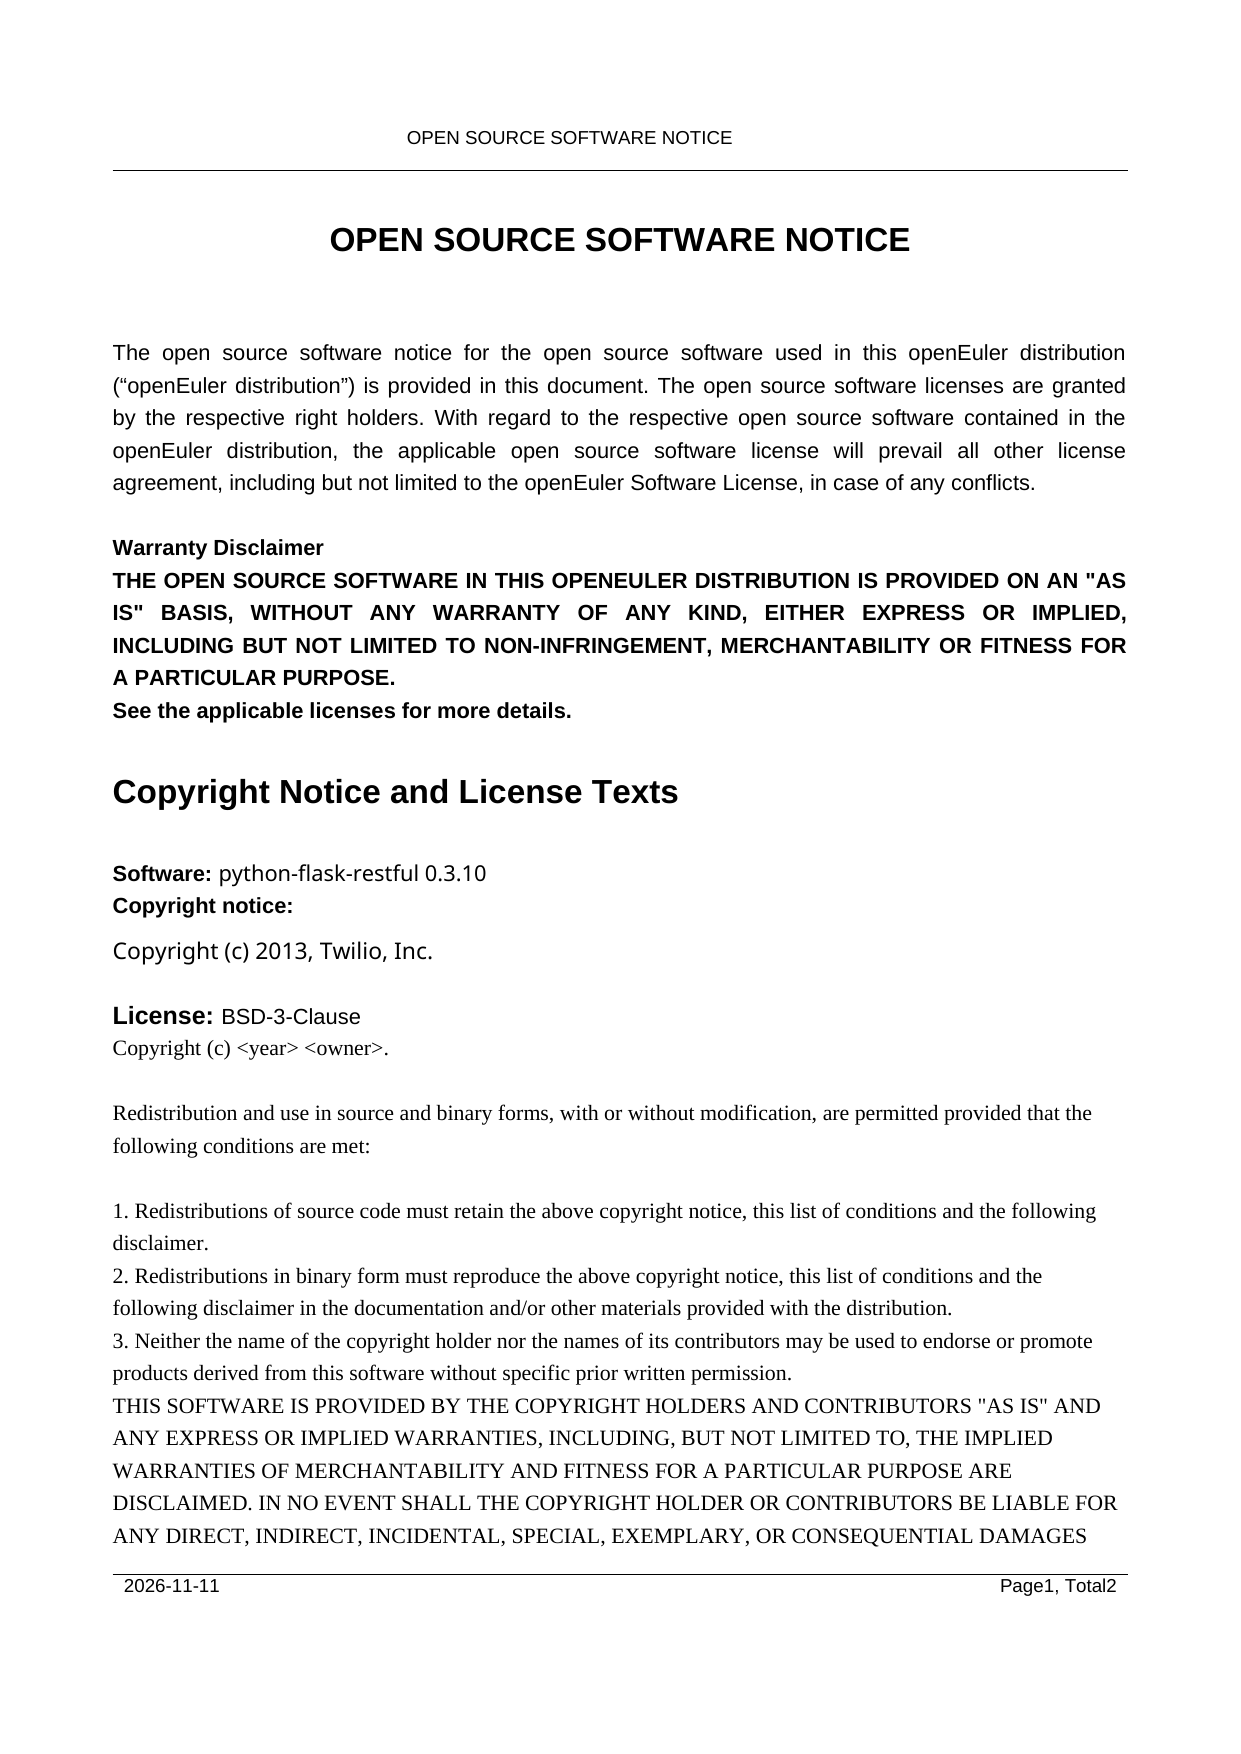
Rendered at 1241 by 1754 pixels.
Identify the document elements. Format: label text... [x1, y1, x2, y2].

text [112, 1031, 1128, 1551]
text Copyright notice: [112, 889, 1128, 921]
title Software: python-flask-restful 0.3.10 [112, 856, 1128, 889]
text THE OPEN SOURCE SOFTWARE IN THIS OPENEULER DISTRIBUTION IS PROVIDED ON AN "AS IS" BASIS, WITHOUT ANY WARRANTY OF ANY KIND, EITHER EXPRESS OR IMPLIED, INCLUDING BUT NOT LIMITED TO NON-INFRINGEMENT, MERCHANTABILITY OR FITNESS FOR A PARTICULAR PURPOSE. See the applicable licenses for more details. [112, 564, 1128, 726]
text Warranty Disclaimer [112, 531, 1128, 564]
text Copyright Notice and License Texts [112, 759, 1128, 824]
text The open source software notice for the open source software used in this openEuler distribution (“openEuler distribution”) is provided in this document. The open source software licenses are granted by the respective right holders. With regard to the respective open source software contained in the openEuler distribution, the applicable open source software license will prevail all other license agreement, including but not limited to the openEuler Software License, in case of any conflicts. [112, 336, 1128, 499]
text OPEN SOURCE SOFTWARE NOTICE [112, 206, 1128, 271]
text License: BSD-3-Clause [112, 999, 1128, 1031]
text Copyright (c) 2013, Twilio, Inc. [112, 934, 1128, 999]
